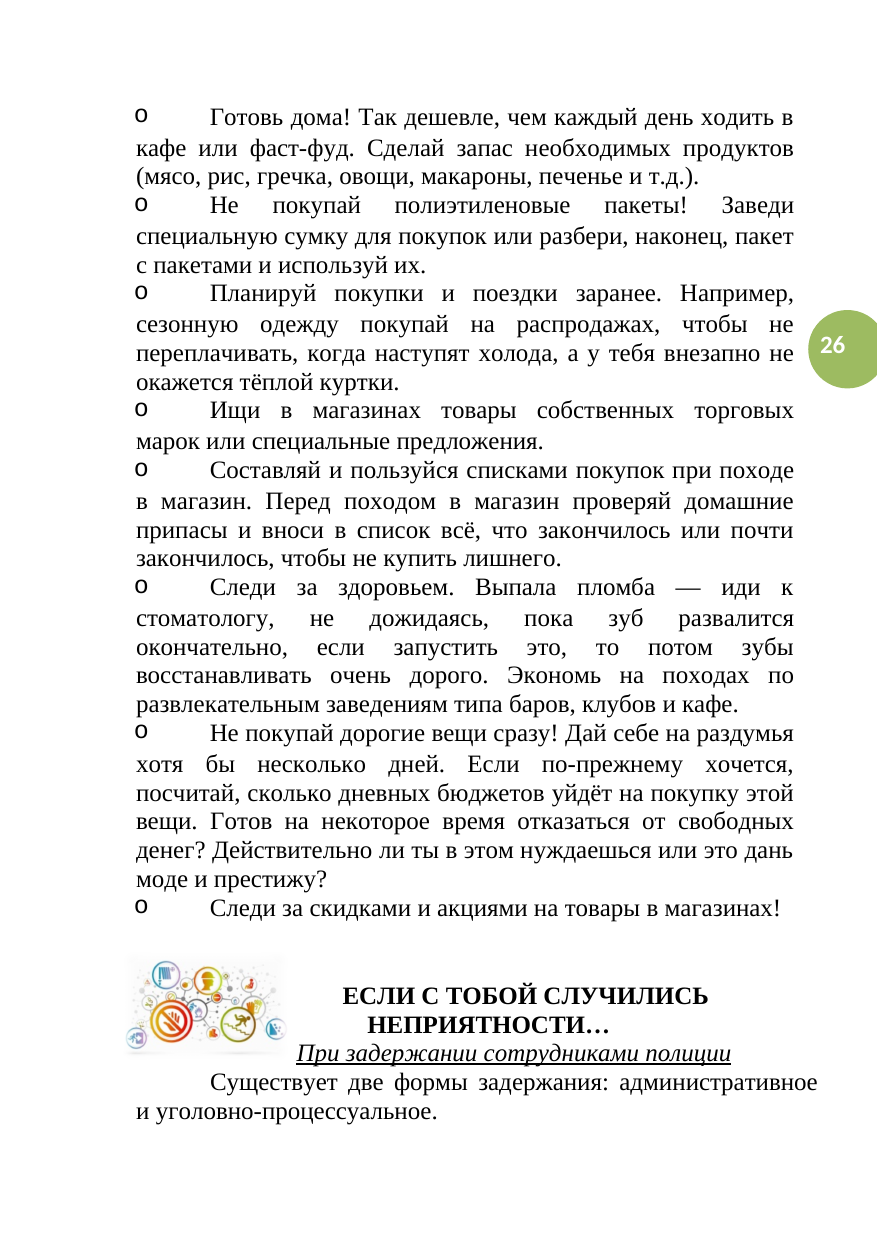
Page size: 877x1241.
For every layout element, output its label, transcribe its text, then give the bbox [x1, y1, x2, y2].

list Составляй и пользуйся списками покупок при походе в магазин. Перед походом в магазин проверяй домашние припасы и вноси в список всё, что закончилось или почти закончилось, чтобы не купить лишнего. [133, 455, 794, 572]
text Существует две формы задержания: административное и уголовно-процессуальное. [136, 1067, 818, 1125]
list Следи за здоровьем. Выпала пломба — иди к стоматологу, не дожидаясь, пока зуб развалится окончательно, если запустить это, то потом зубы восстанавливать очень дорого. Экономь на походах по развлекательным заведениям типа баров, клубов и кафе. [133, 572, 794, 718]
text ЕСЛИ С ТОБОЙ СЛУЧИЛИСЬ НЕПРИЯТНОСТИ… [159, 981, 818, 1038]
list Не покупай дорогие вещи сразу! Дай себе на раздумья хотя бы несколько дней. Если по-прежнему хочется, посчитай, сколько дневных бюджетов уйдёт на покупку этой вещи. Готов на некоторое время отказаться от свободных денег? Действительно ли ты в этом нуждаешься или это дань моде и престижу? [133, 718, 794, 893]
picture [135, 963, 277, 1048]
list Не покупай полиэтиленовые пакеты! Заведи специальную сумку для покупок или разбери, наконец, пакет с пакетами и используй их. [133, 190, 794, 278]
list Ищи в магазинах товары собственных торговых марок или специальные предложения. [133, 396, 794, 455]
list Планируй покупки и поездки заранее. Например, сезонную одежду покупай на распродажах, чтобы не переплачивать, когда наступят холода, а у тебя внезапно не окажется тёплой куртки. [133, 278, 794, 396]
list Следи за скидками и акциями на товары в магазинах! [133, 893, 794, 923]
list Готовь дома! Так дешевле, чем каждый день ходить в кафе или фаст-фуд. Сделай запас необходимых продуктов (мясо, рис, гречка, овощи, макароны, печенье и т.д.). [133, 102, 794, 190]
text При задержании сотрудниками полиции [136, 1038, 818, 1067]
